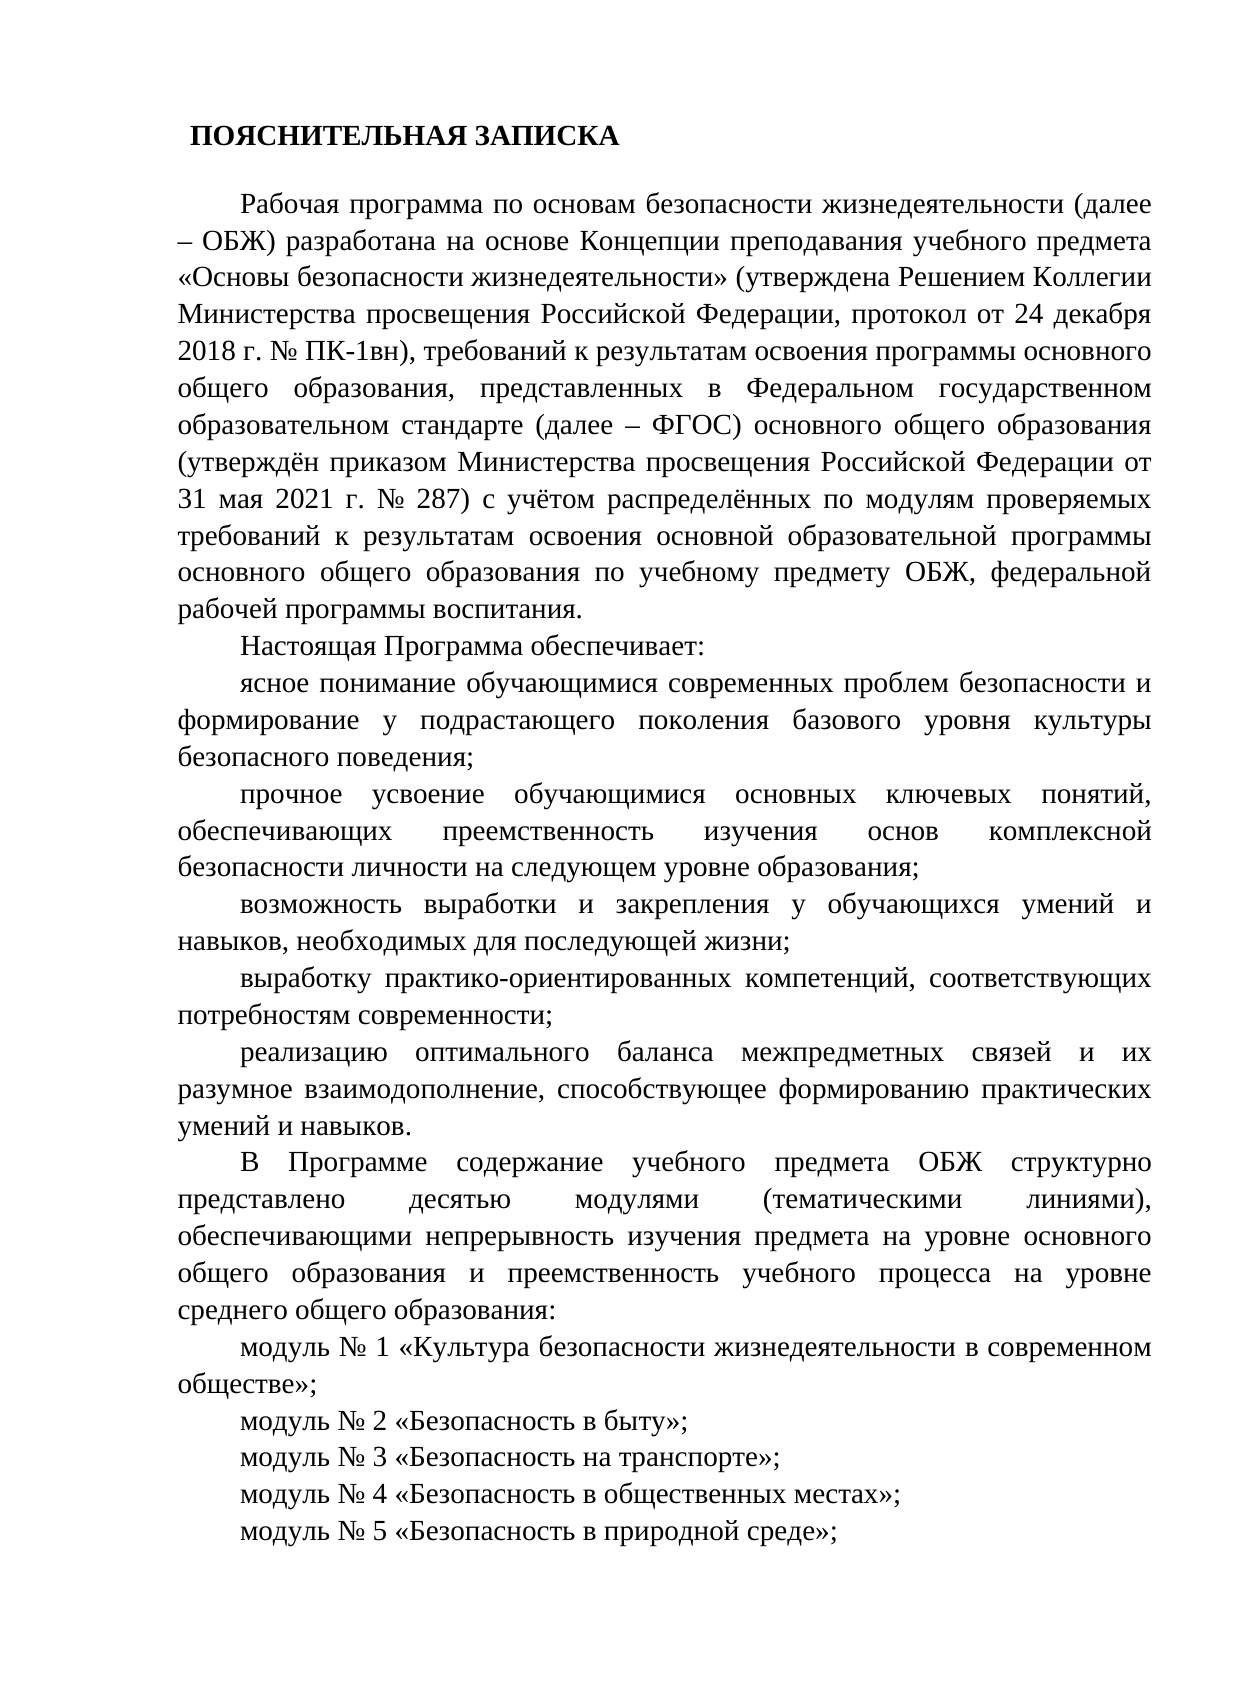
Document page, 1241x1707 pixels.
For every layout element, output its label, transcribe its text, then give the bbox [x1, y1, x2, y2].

text реализацию оптимального баланса межпредметных связей и их разумное взаимодополнение, способствующее формированию практических умений и навыков. [177, 1034, 1152, 1141]
text модуль № 2 «Безопасность в быту»; [177, 1403, 1152, 1436]
text ясное понимание обучающимися современных проблем безопасности и формирование у подрастающего поколения базового уровня культуры безопасного поведения; [177, 665, 1152, 772]
text модуль № 3 «Безопасность на транспорте»; [177, 1439, 1152, 1473]
text Настоящая Программа обеспечивает: [177, 628, 1152, 662]
text модуль № 1 «Культура безопасности жизнедеятельности в современном обществе»; [177, 1329, 1152, 1399]
text возможность выработки и закрепления у обучающихся умений и навыков, необходимых для последующей жизни; [177, 886, 1152, 957]
text модуль № 4 «Безопасность в общественных местах»; [177, 1476, 1152, 1510]
text выработку практико-ориентированных компетенций, соответствующих потребностям современности; [177, 960, 1152, 1031]
text модуль № 5 «Безопасность в природной среде»; [177, 1513, 1152, 1547]
text В Программе содержание учебного предмета ОБЖ структурно представлено десятью модулями (тематическими линиями), обеспечивающими непрерывность изучения предмета на уровне основного общего образования и преемственность учебного процесса на уровне среднего общего образования: [177, 1144, 1152, 1326]
text Рабочая программа по основам безопасности жизнедеятельности (далее – ОБЖ) разработана на основе Концепции преподавания учебного предмета «Основы безопасности жизнедеятельности» (утверждена Решением Коллегии Министерства просвещения Российской Федерации, протокол от 24 декабря 2018 г. № ПК-1вн), требований к результатам освоения программы основного общего образования, представленных в Федеральном государственном образовательном стандарте (далее – ФГОС) основного общего образования (утверждён приказом Министерства просвещения Российской Федерации от 31 мая 2021 г. № 287) с учётом распределённых по модулям проверяемых требований к результатам освоения основной образовательной программы основного общего образования по учебному предмету ОБЖ, федеральной рабочей программы воспитания. [177, 186, 1152, 625]
text прочное усвоение обучающимися основных ключевых понятий, обеспечивающих преемственность изучения основ комплексной безопасности личности на следующем уровне образования; [177, 776, 1152, 883]
text ПОЯСНИТЕЛЬНАЯ ЗАПИСКА [190, 118, 1152, 152]
